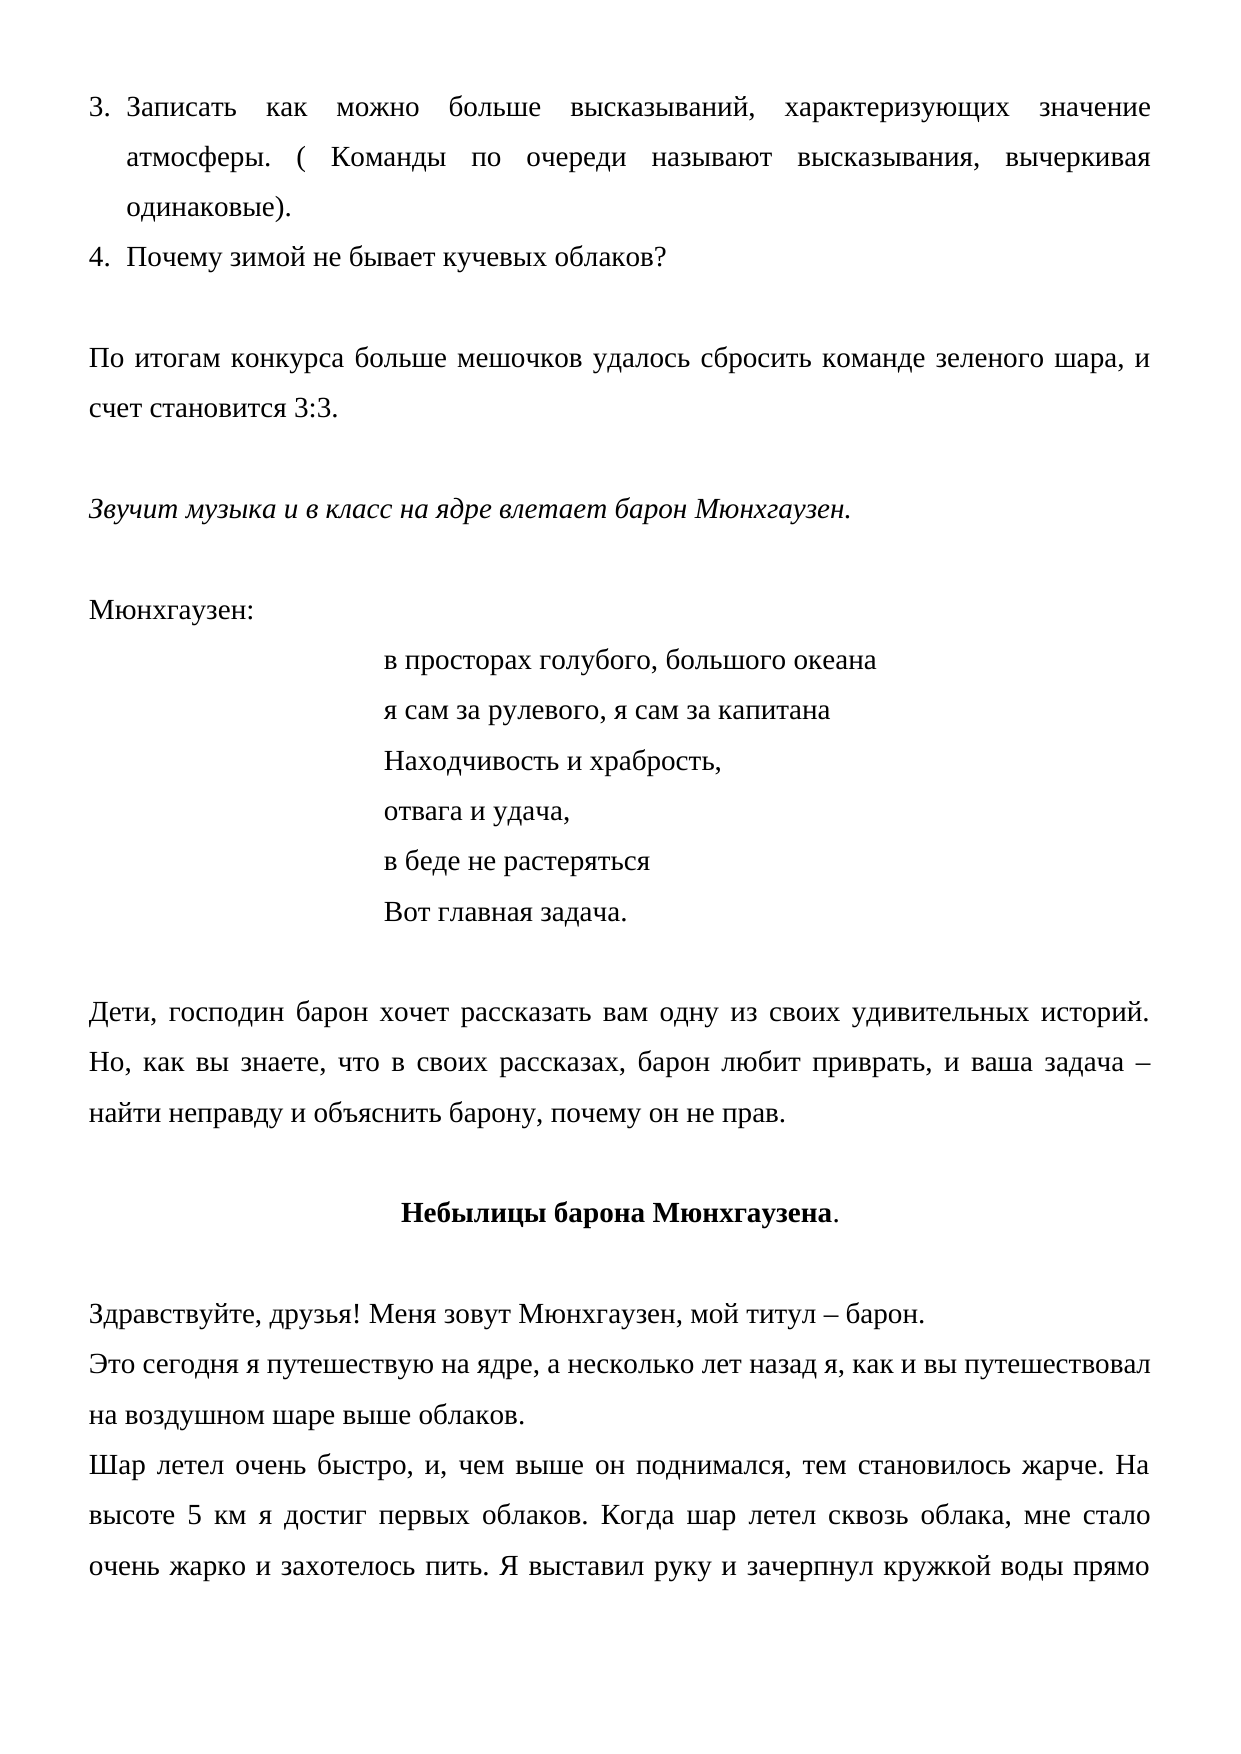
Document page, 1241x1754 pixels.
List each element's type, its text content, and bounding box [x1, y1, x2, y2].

text я сам за рулевого, я сам за капитана [89, 692, 1152, 726]
text Звучит музыка и в класс на ядре влетает барон Мюнхгаузен. [89, 491, 1152, 525]
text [89, 1447, 1152, 1581]
text Вот главная задача. [89, 894, 1152, 927]
text в беде не растеряться [89, 843, 1152, 877]
text Мюнхгаузен: [89, 592, 1152, 625]
list Записать как можно больше высказываний, характеризующих значение атмосферы. ( Команды по очереди называют высказывания, вычеркивая одинаковые). [89, 89, 1152, 223]
list Почему зимой не бывает кучевых облаков? [89, 239, 1152, 273]
text Здравствуйте, друзья! Меня зовут Мюнхгаузен, мой титул – барон. [89, 1296, 1152, 1330]
text Небылицы барона Мюнхгаузена. [89, 1196, 1152, 1229]
text Дети, господин барон хочет рассказать вам одну из своих удивительных историй. Но, как вы знаете, что в своих рассказах, барон любит приврать, и ваша задача – найти неправду и объяснить барону, почему он не прав. [89, 994, 1152, 1128]
text отвага и удача, [89, 793, 1152, 827]
text По итогам конкурса больше мешочков удалось сбросить команде зеленого шара, и счет становится 3:3. [89, 340, 1152, 424]
text в просторах голубого, большого океана [89, 642, 1152, 676]
text Находчивость и храбрость, [89, 743, 1152, 776]
text Это сегодня я путешествую на ядре, а несколько лет назад я, как и вы путешествовал на воздушном шаре выше облаков. [89, 1346, 1152, 1430]
